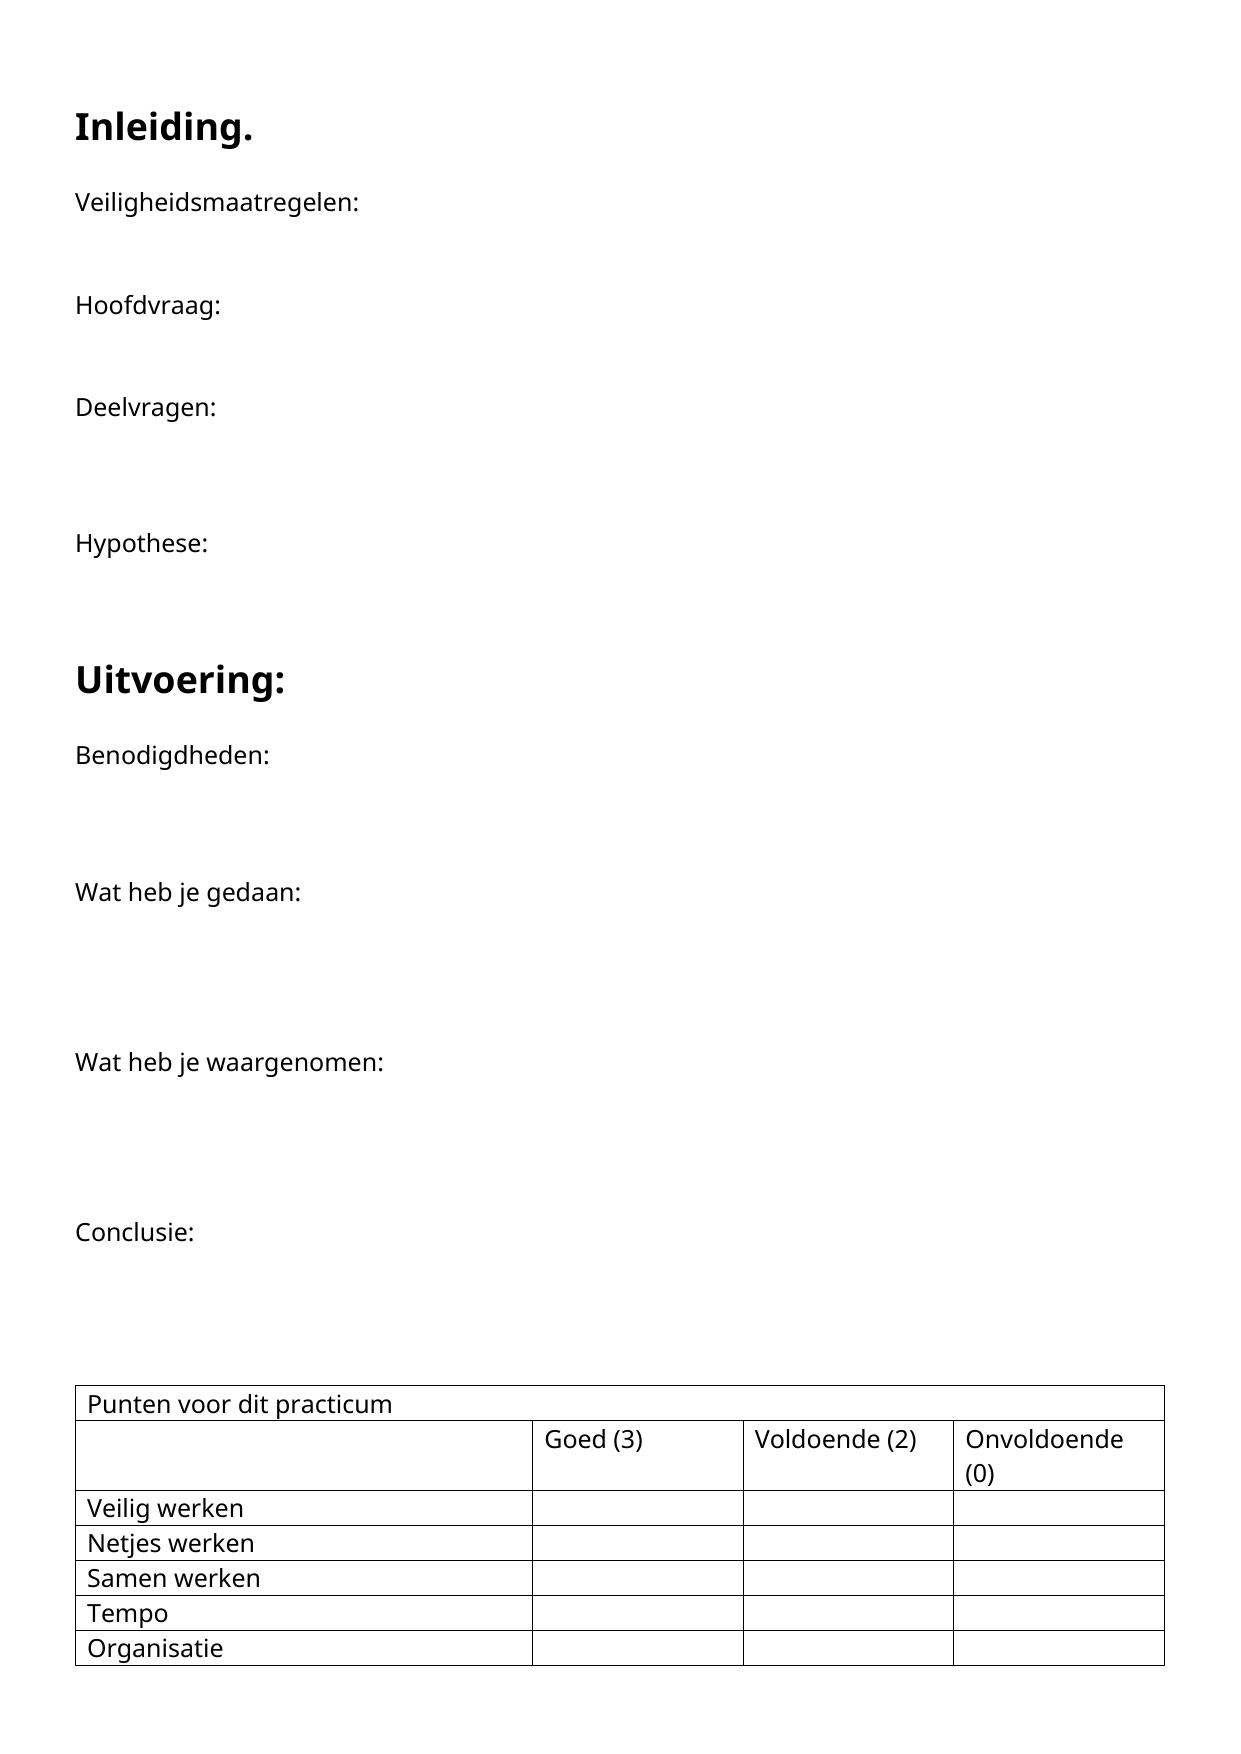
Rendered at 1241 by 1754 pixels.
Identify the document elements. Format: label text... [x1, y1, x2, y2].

table_cell [744, 1491, 953, 1524]
table_cell [744, 1526, 953, 1560]
table_cell [533, 1526, 743, 1560]
table_cell Tempo [76, 1596, 532, 1630]
table_cell [954, 1631, 1164, 1665]
table_cell Netjes werken [76, 1526, 532, 1560]
table_cell [76, 1421, 532, 1489]
table_cell [533, 1596, 743, 1630]
table_cell [533, 1631, 743, 1665]
table_cell [954, 1526, 1164, 1560]
table_cell [954, 1596, 1164, 1630]
table_cell [954, 1491, 1164, 1524]
text Veiligheidsmaatregelen: [75, 185, 1165, 219]
subtitle Inleiding. [75, 100, 1165, 151]
table_cell [744, 1561, 953, 1595]
table_cell Organisatie [76, 1631, 532, 1665]
table_cell [533, 1561, 743, 1595]
text Conclusie: [75, 1215, 1165, 1249]
text Wat heb je waargenomen: [75, 1044, 1165, 1079]
table_cell [744, 1631, 953, 1665]
text Hoofdvraag: [75, 287, 1165, 321]
table_cell Goed (3) [533, 1421, 743, 1489]
text Benodigdheden: [75, 738, 1165, 772]
table_cell Onvoldoende (0) [954, 1421, 1164, 1489]
text Hypothese: [75, 526, 1165, 560]
table_cell Samen werken [76, 1561, 532, 1595]
text Deelvragen: [75, 389, 1165, 423]
table_header Punten voor dit practicum [76, 1386, 1164, 1420]
table_cell [744, 1596, 953, 1630]
table_cell Veilig werken [76, 1491, 532, 1524]
text Wat heb je gedaan: [75, 874, 1165, 908]
table_cell [954, 1561, 1164, 1595]
table_cell [533, 1491, 743, 1524]
table_cell Voldoende (2) [744, 1421, 953, 1489]
subtitle Uitvoering: [75, 653, 1165, 704]
